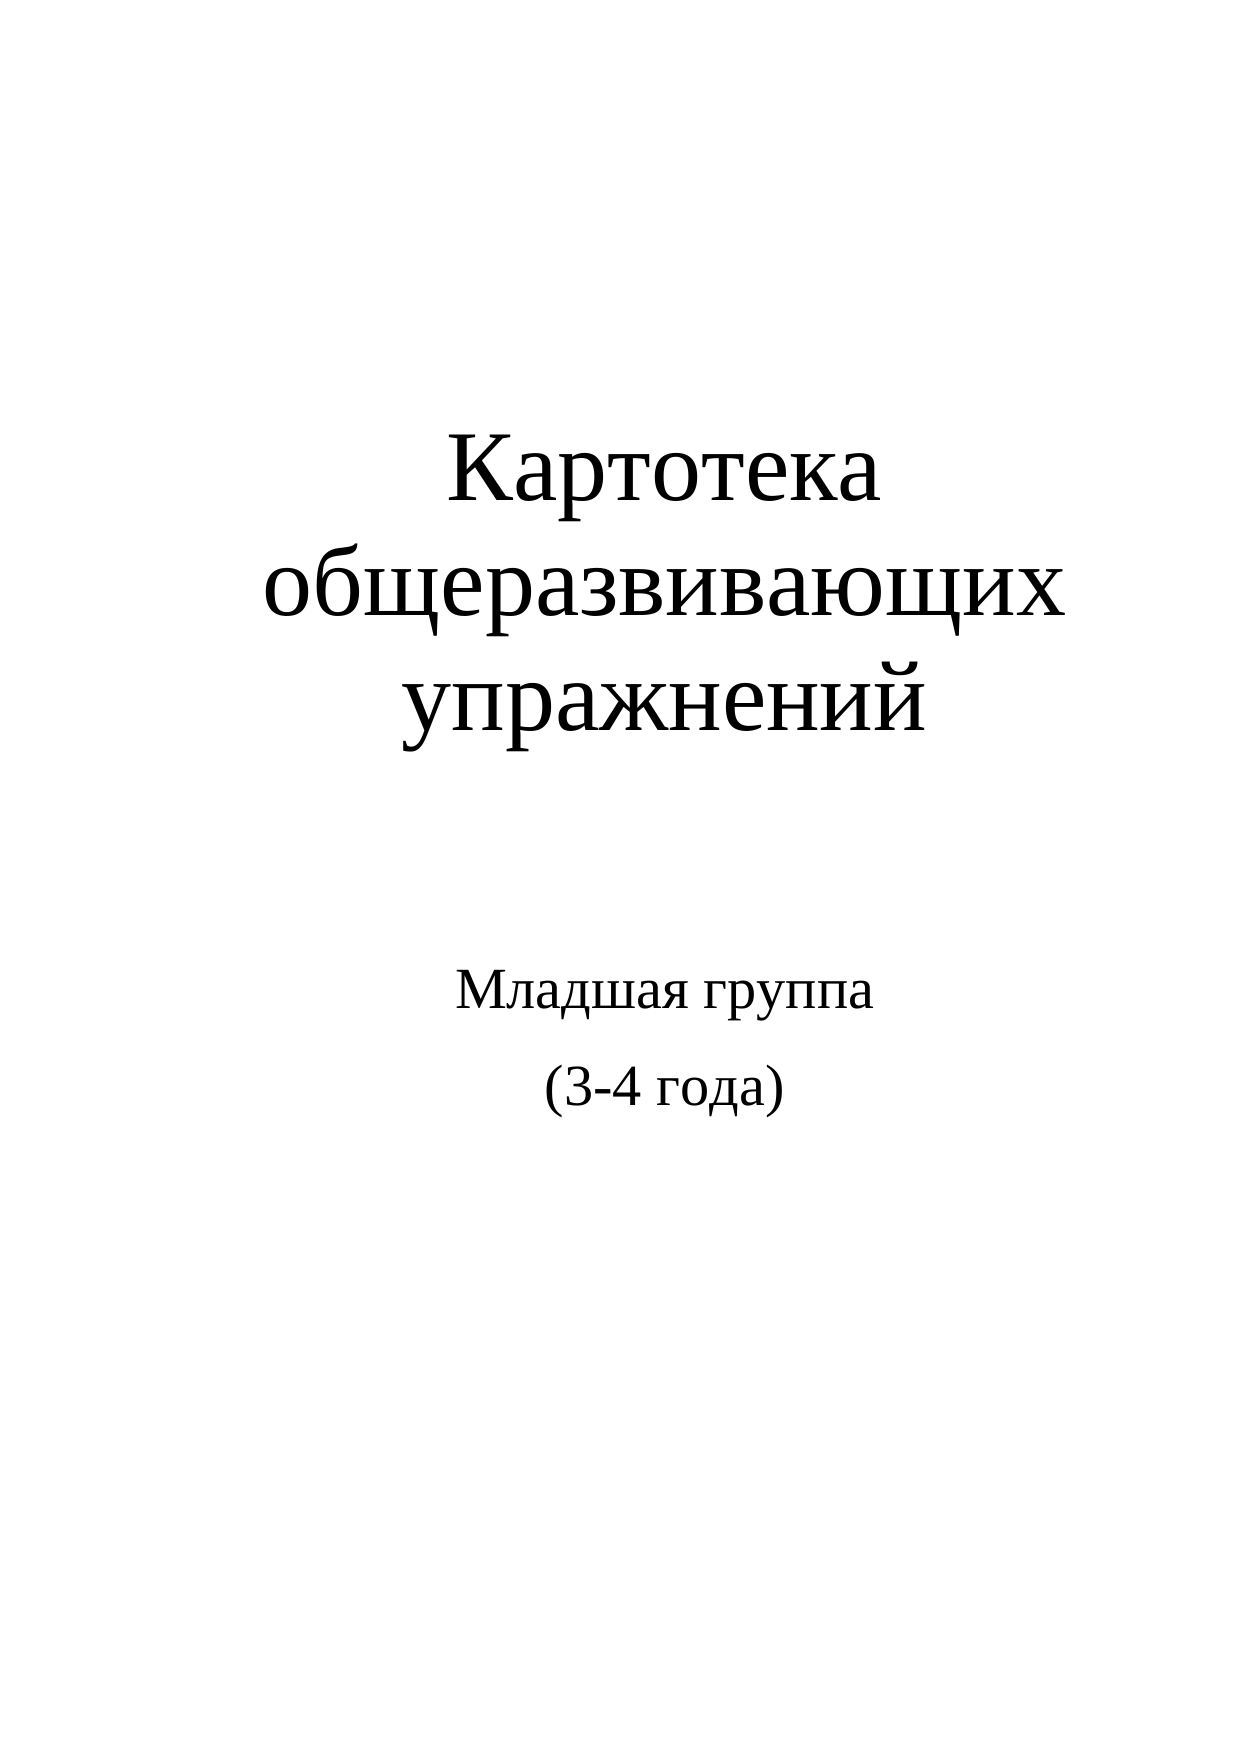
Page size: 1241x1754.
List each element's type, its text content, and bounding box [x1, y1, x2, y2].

text Картотека общеразвивающих упражнений [177, 406, 1152, 751]
text Младшая группа [177, 954, 1152, 1021]
text (3-4 года) [177, 1051, 1152, 1118]
